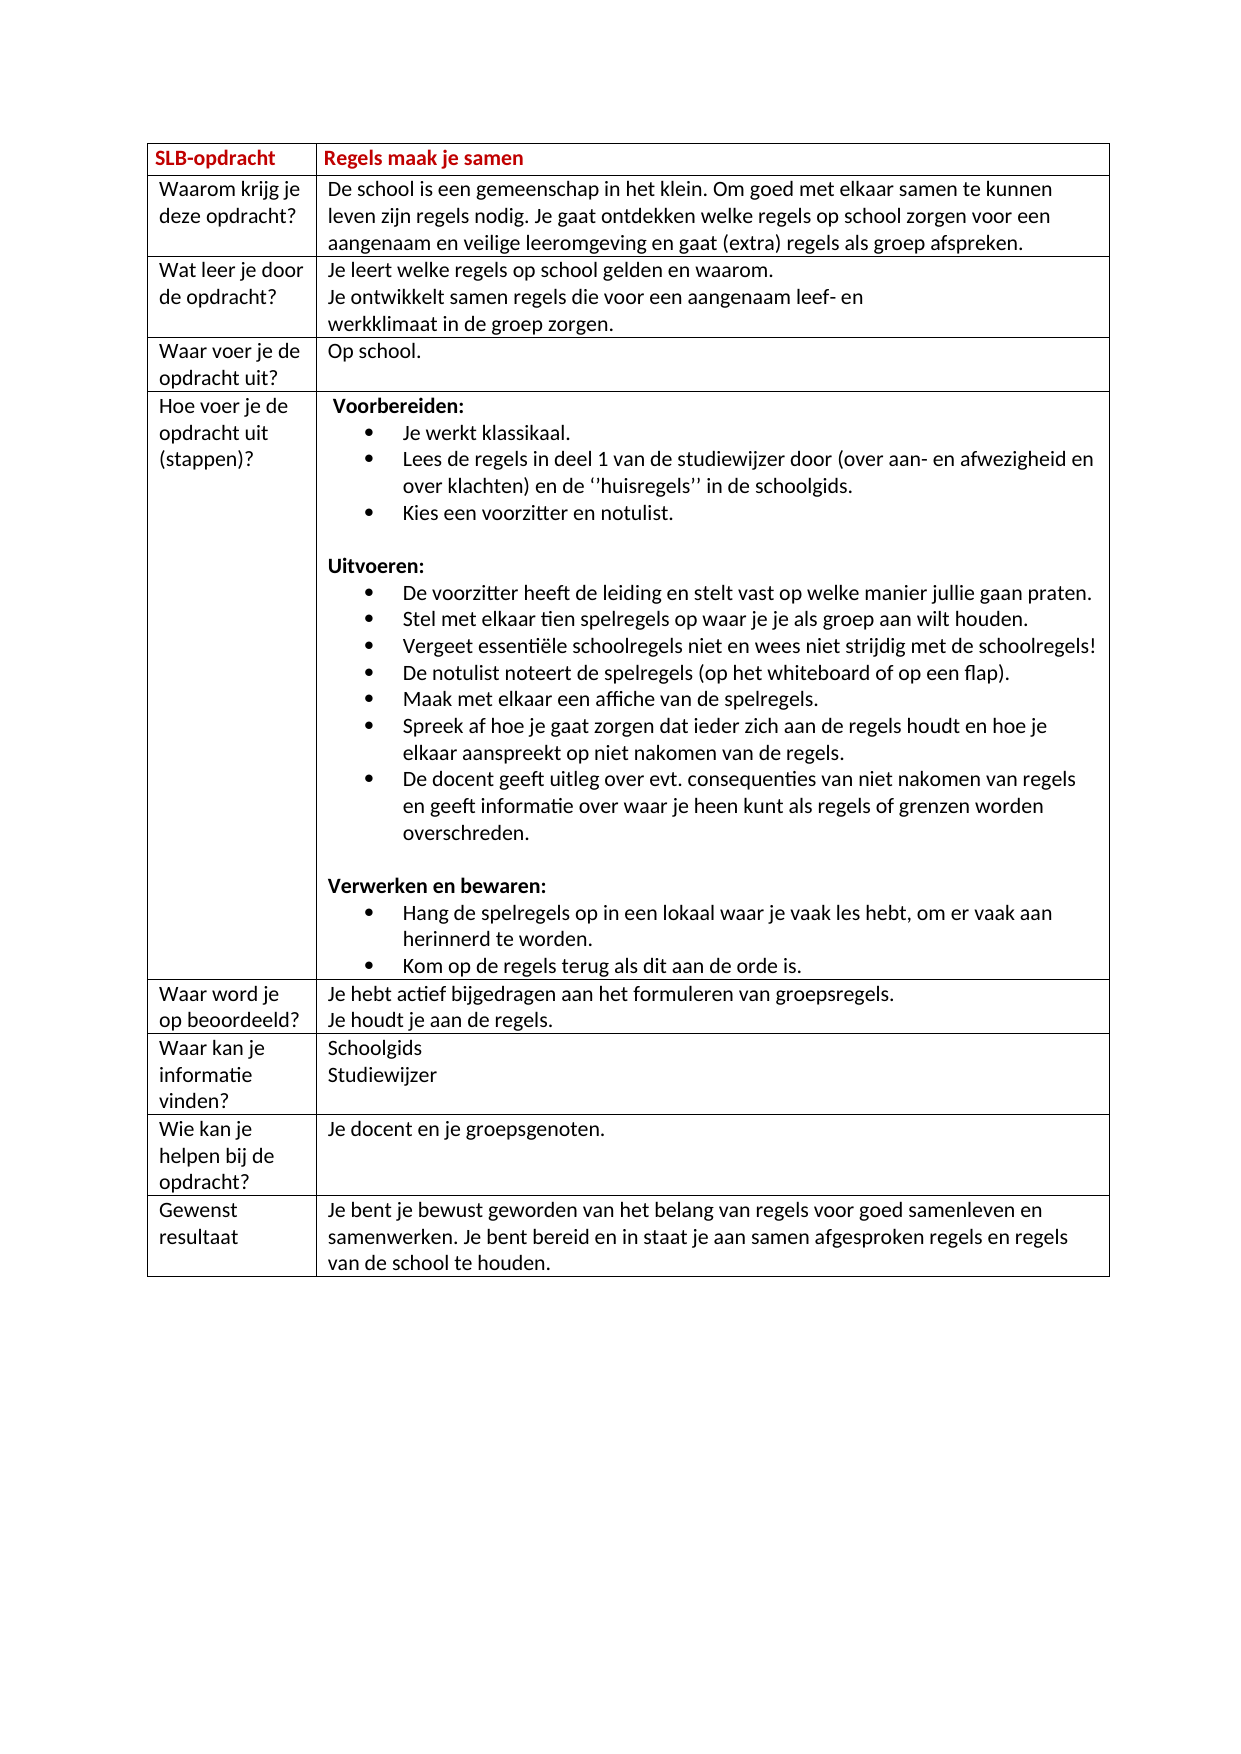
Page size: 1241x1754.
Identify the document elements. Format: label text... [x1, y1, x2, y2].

table_cell Je docent en je groepsgenoten. [317, 1115, 1109, 1195]
table_cell Gewenst resultaat [148, 1196, 316, 1276]
table_cell Waarom krijg je deze opdracht? [148, 176, 316, 256]
table_header SLB-opdracht [148, 144, 316, 174]
table_cell Voorbereiden: Je werkt klassikaal. Lees de regels in deel 1 van de studiewijzer door (over aan- en afwezigheid en over klachten) en de ‘’huisregels’’ in de schoolgids. Kies een voorzitter en notulist. Uitvoeren: De voorzitter heeft de leiding en stelt vast op welke manier jullie gaan praten. Stel met elkaar tien spelregels op waar je je als groep aan wilt houden. Vergeet essentiële schoolregels niet en wees niet strijdig met de schoolregels! De notulist noteert de spelregels (op het whiteboard of op een flap). Maak met elkaar een affiche van de spelregels. Spreek af hoe je gaat zorgen dat ieder zich aan de regels houdt en hoe je elkaar aanspreekt op niet nakomen van de regels. De docent geeft uitleg over evt. consequenties van niet nakomen van regels en geeft informatie over waar je heen kunt als regels of grenzen worden overschreden. Verwerken en bewaren: Hang de spelregels op in een lokaal waar je vaak les hebt, om er vaak aan herinnerd te worden. Kom op de regels terug als dit aan de orde is. [317, 392, 1109, 979]
table_cell Je leert welke regels op school gelden en waarom. Je ontwikkelt samen regels die voor een aangenaam leef- en werkklimaat in de groep zorgen. [317, 257, 1109, 337]
table_cell Wie kan je helpen bij de opdracht? [148, 1115, 316, 1195]
table_cell Je bent je bewust geworden van het belang van regels voor goed samenleven en samenwerken. Je bent bereid en in staat je aan samen afgesproken regels en regels van de school te houden. [317, 1196, 1109, 1276]
table_cell Schoolgids Studiewijzer [317, 1034, 1109, 1114]
table_cell Je hebt actief bijgedragen aan het formuleren van groepsregels. Je houdt je aan de regels. [317, 980, 1109, 1033]
table_cell Op school. [317, 338, 1109, 391]
table_cell Waar kan je informatie vinden? [148, 1034, 316, 1114]
table_cell Waar word je op beoordeeld? [148, 980, 316, 1033]
table_header Regels maak je samen [317, 144, 1109, 174]
table_cell Waar voer je de opdracht uit? [148, 338, 316, 391]
table_cell Hoe voer je de opdracht uit (stappen)? [148, 392, 316, 979]
table_cell De school is een gemeenschap in het klein. Om goed met elkaar samen te kunnen leven zijn regels nodig. Je gaat ontdekken welke regels op school zorgen voor een aangenaam en veilige leeromgeving en gaat (extra) regels als groep afspreken. [317, 176, 1109, 256]
table_cell Wat leer je door de opdracht? [148, 257, 316, 337]
